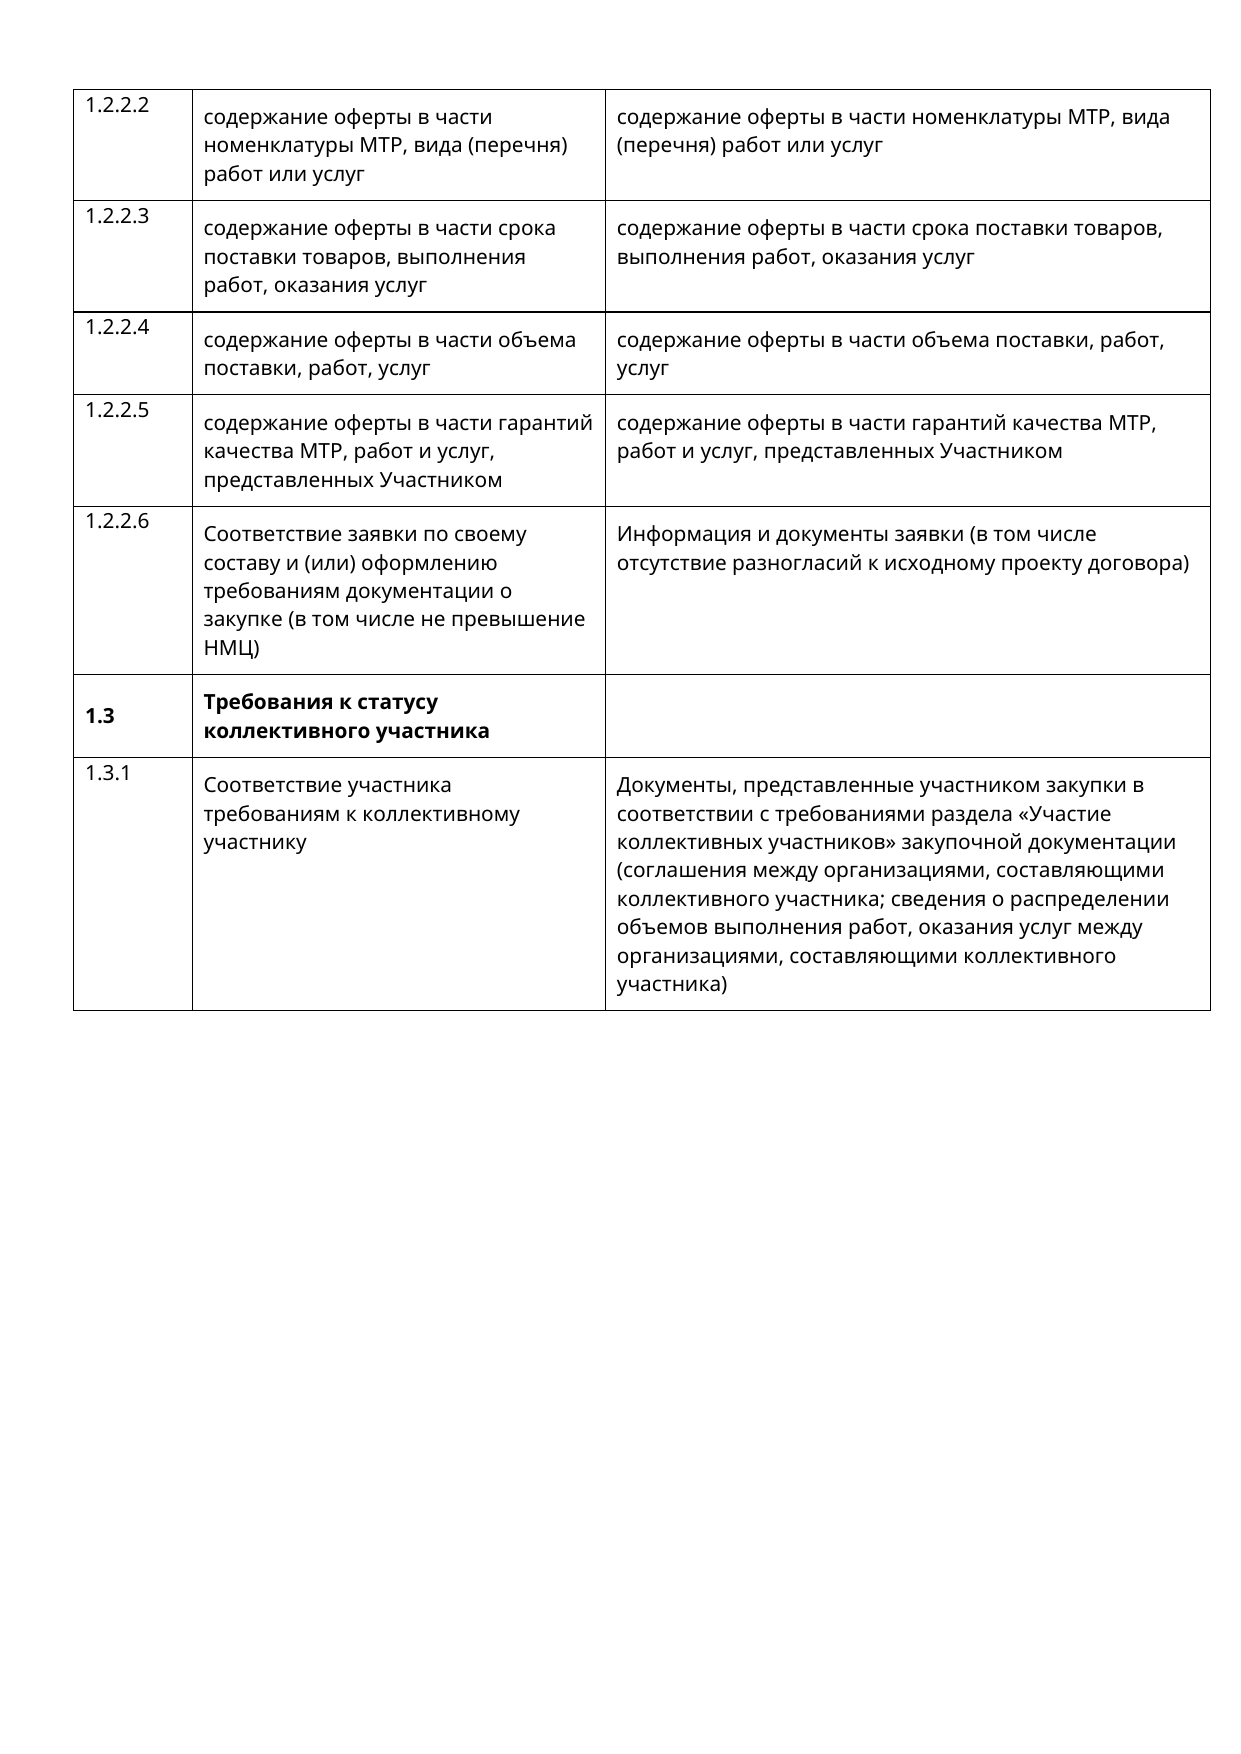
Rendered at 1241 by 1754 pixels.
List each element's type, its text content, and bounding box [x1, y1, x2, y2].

table_cell Требования к статусу коллективного участника [193, 675, 605, 757]
table_cell 1.2.2.3 [74, 201, 192, 311]
table_cell содержание оферты в части номенклатуры МТР, вида (перечня) работ или услуг [606, 90, 1210, 200]
table_cell содержание оферты в части номенклатуры МТР, вида (перечня) работ или услуг [193, 90, 605, 200]
table_cell Соответствие участника требованиям к коллективному участнику [193, 758, 605, 1010]
table_cell Документы, представленные участником закупки в соответствии с требованиями раздела «Участие коллективных участников» закупочной документации (соглашения между организациями, составляющими коллективного участника; сведения о распределении объемов выполнения работ, оказания услуг между организациями, составляющими коллективного участника) [606, 758, 1210, 1010]
table_cell 1.2.2.2 [74, 90, 192, 200]
table_cell содержание оферты в части срока поставки товаров, выполнения работ, оказания услуг [193, 201, 605, 311]
table_cell 1.3.1 [74, 758, 192, 1010]
table_cell содержание оферты в части срока поставки товаров, выполнения работ, оказания услуг [606, 201, 1210, 311]
table_cell [606, 675, 1210, 757]
table_cell содержание оферты в части объема поставки, работ, услуг [606, 313, 1210, 394]
table_cell содержание оферты в части гарантий качества МТР, работ и услуг, представленных Участником [606, 395, 1210, 506]
table_cell Информация и документы заявки (в том числе отсутствие разногласий к исходному проекту договора) [606, 507, 1210, 674]
table_cell 1.2.2.6 [74, 507, 192, 674]
table_cell 1.2.2.5 [74, 395, 192, 506]
table_cell содержание оферты в части гарантий качества МТР, работ и услуг, представленных Участником [193, 395, 605, 506]
table_cell Соответствие заявки по своему составу и (или) оформлению требованиям документации о закупке (в том числе не превышение НМЦ) [193, 507, 605, 674]
table_cell 1.2.2.4 [74, 313, 192, 394]
table_cell содержание оферты в части объема поставки, работ, услуг [193, 313, 605, 394]
table_cell 1.3 [74, 675, 192, 757]
